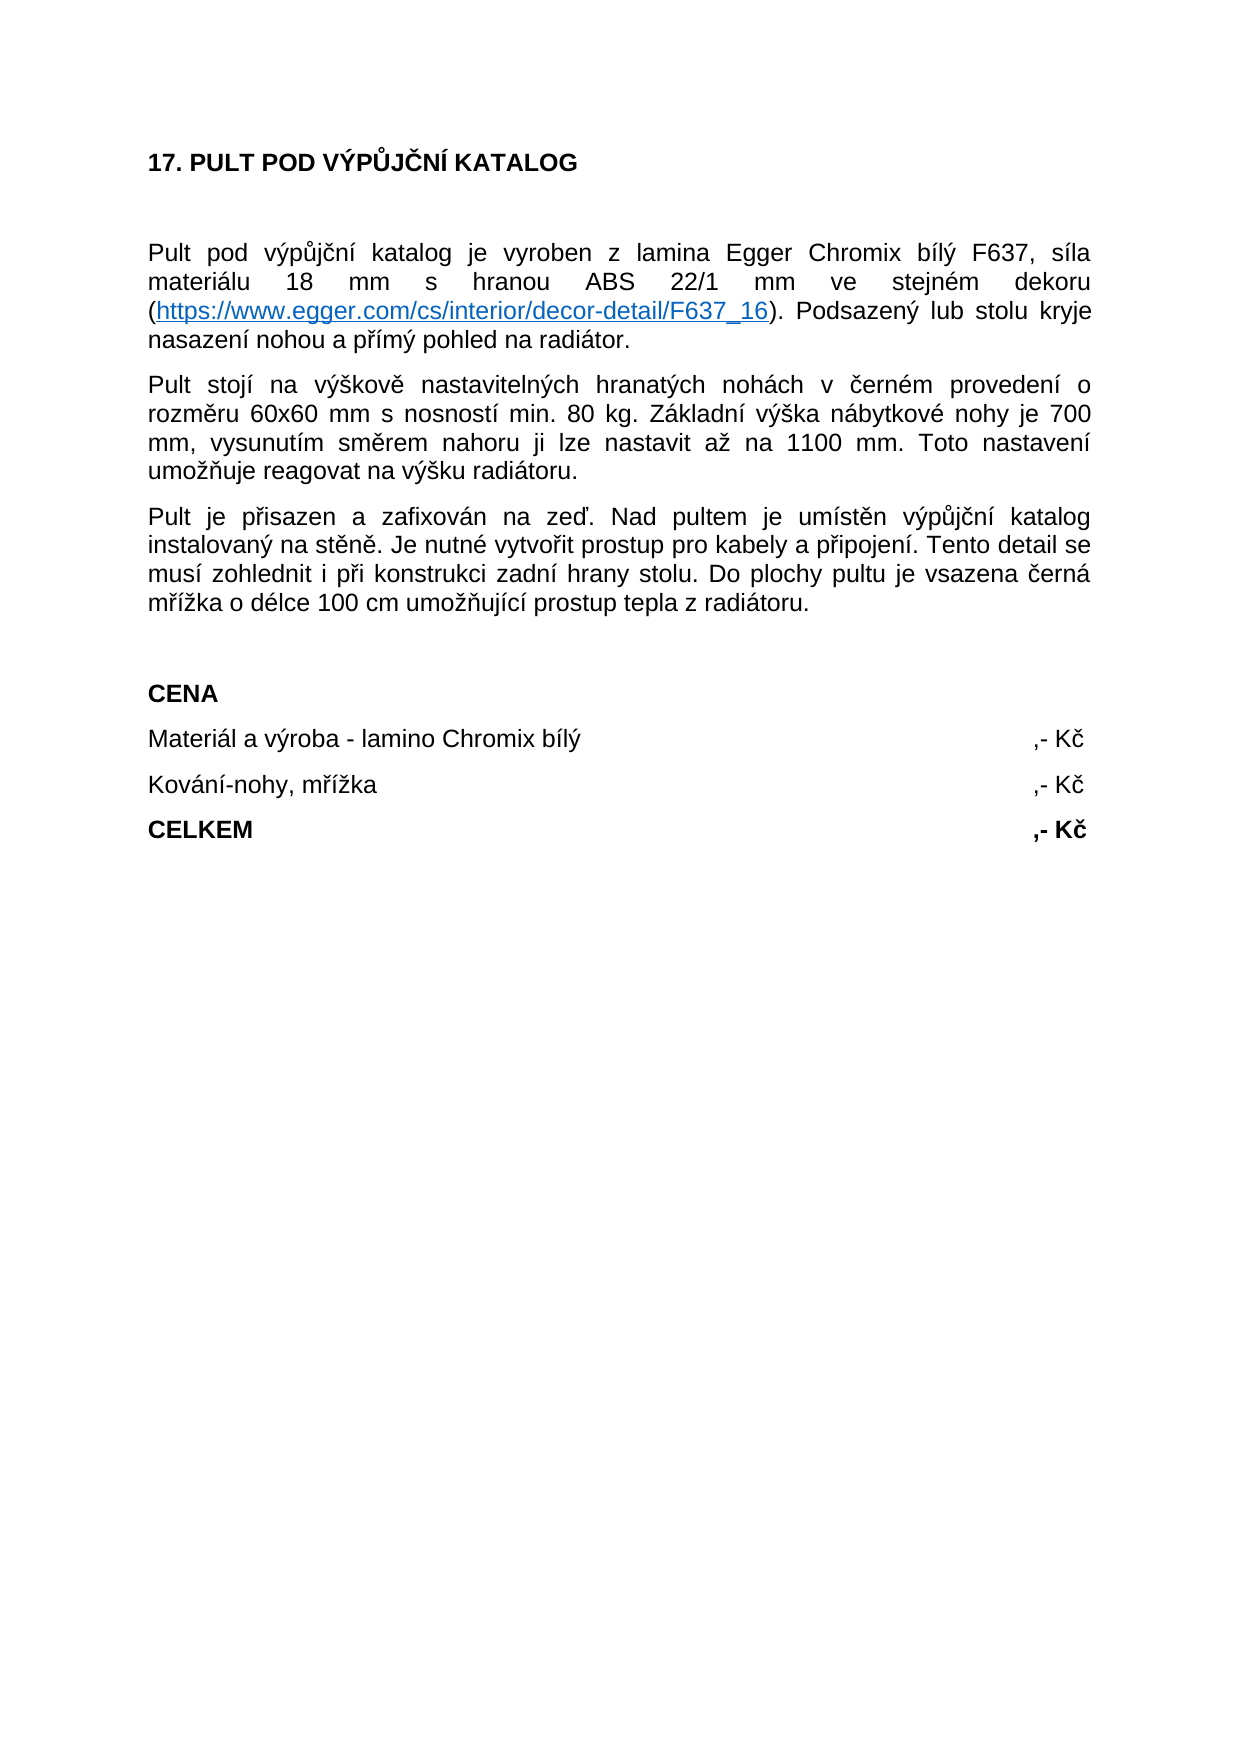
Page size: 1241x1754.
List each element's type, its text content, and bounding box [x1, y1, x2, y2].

text CELKEM ,- Kč [148, 815, 1093, 844]
text Kování-nohy, mřížka ,- Kč [148, 770, 1093, 798]
text Pult je přisazen a zafixován na zeď. Nad pultem je umístěn výpůjční katalog instalovaný na stěně. Je nutné vytvořit prostup pro kabely a připojení. Tento detail se musí zohlednit i při konstrukci zadní hrany stolu. Do plochy pultu je vsazena černá mřížka o délce 100 cm umožňující prostup tepla z radiátoru. [148, 502, 1093, 617]
text Pult pod výpůjční katalog je vyroben z lamina Egger Chromix bílý F637, síla materiálu 18 mm s hranou ABS 22/1 mm ve stejném dekoru (https://www.egger.com/cs/interior/decor-detail/F637_16). Podsazený lub stolu kryje nasazení nohou a přímý pohled na radiátor. [148, 238, 1093, 353]
text CENA [148, 679, 1093, 708]
text Materiál a výroba - lamino Chromix bílý ,- Kč [148, 724, 1093, 753]
text 17. PULT POD VÝPŮJČNÍ KATALOG [148, 148, 1093, 176]
text Pult stojí na výškově nastavitelných hranatých nohách v černém provedení o rozměru 60x60 mm s nosností min. 80 kg. Základní výška nábytkové nohy je 700 mm, vysunutím směrem nahoru ji lze nastavit až na 1100 mm. Toto nastavení umožňuje reagovat na výšku radiátoru. [148, 370, 1093, 485]
